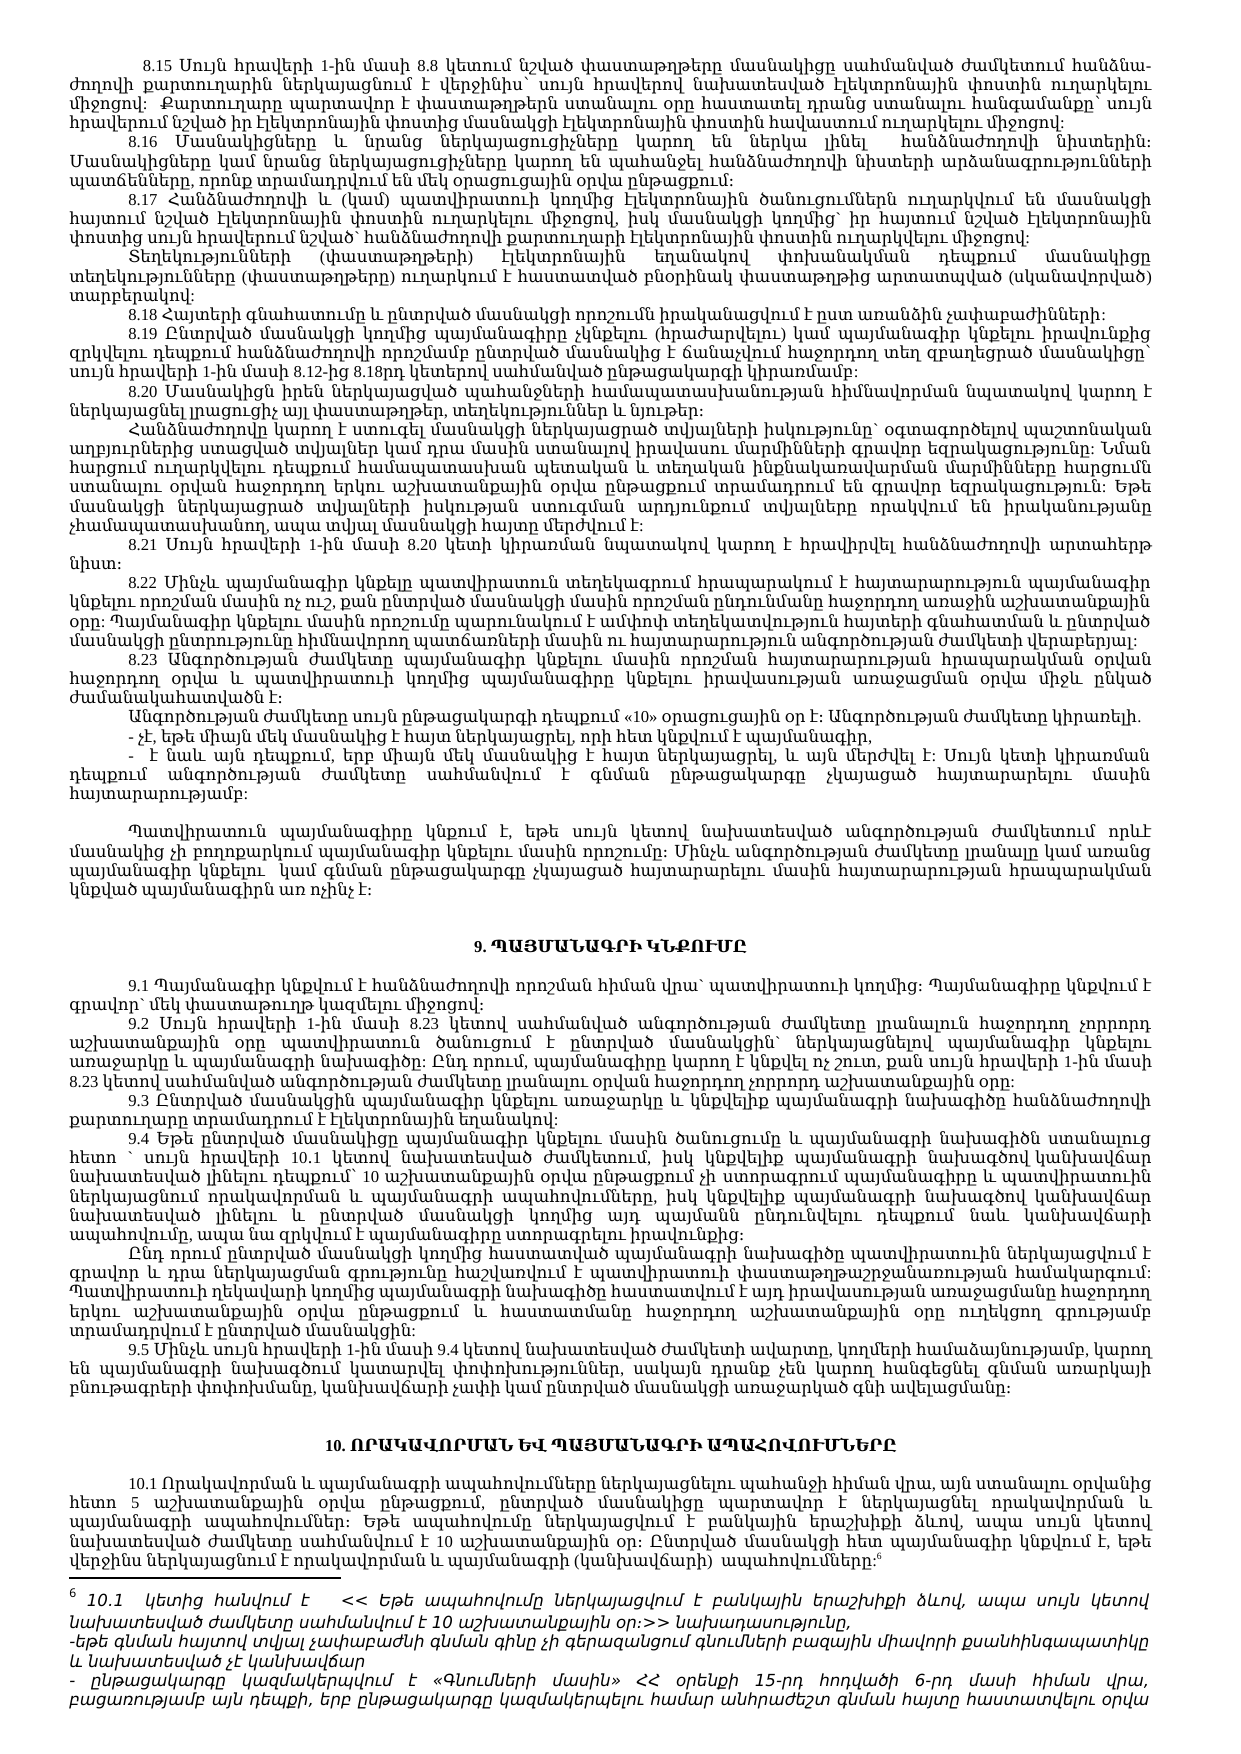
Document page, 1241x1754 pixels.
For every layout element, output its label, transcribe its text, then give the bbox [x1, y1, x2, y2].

text 8.23 Անգործության ժամկետը պայմանագիր կնքելու մասին որոշման հայտարարության հրապարակման օրվան հաջորդող օրվա և պատվիրատուի կողմից պայմանագիրը կնքելու իրավասության առաջացման օրվա միջև ընկած ժամանակահատվածն է։ [69, 650, 1152, 707]
text 9.2 Սույն հրավերի 1-ին մասի 8.23 կետով սահմանված անգործության ժամկետը լրանալուն հաջորդող չորրորդ աշխատանքային օրը պատվիրատուն ծանուցում է ընտրված մասնակցին` ներկայացնելով պայմանագիր կնքելու առաջարկը և պայմանագրի նախագիծը: Ընդ որում, պայմանագիրը կարող է կնքվել ոչ շուտ, քան սույն հրավերի 1-ին մասի 8.23 կետով սահմանված անգործության ժամկետը լրանալու օրվան հաջորդող չորրորդ աշխատանքային օրը: [69, 1014, 1152, 1091]
text 8.21 Սույն հրավերի 1-ին մասի 8.20 կետի կիրառման նպատակով կարող է հրավիրվել հանձնաժողովի արտահերթ նիստ։ [69, 535, 1152, 573]
text 8.18 Հայտերի գնահատումը և ընտրված մասնակցի որոշումն իրականացվում է ըստ առանձին չափաբաժինների: [69, 305, 1152, 324]
text 8.16 Մասնակիցները և նրանց ներկայացուցիչները կարող են ներկա լինել հանձնաժողովի նիստերին։ Մասնակիցները կամ նրանց ներկայացուցիչները կարող են պահանջել հանձնաժողովի նիստերի արձանագրությունների պատճենները, որոնք տրամադրվում են մեկ օրացուցային օրվա ընթացքում։ [69, 132, 1152, 190]
text Հանձնաժողովը կարող է ստուգել մասնակցի ներկայացրած տվյալների իսկությունը` օգտագործելով պաշտոնական աղբյուրներից ստացված տվյալներ կամ դրա մասին ստանալով իրավասու մարմինների գրավոր եզրակացությունը: Նման հարցում ուղարկվելու դեպքում համապատասխան պետական և տեղական ինքնակառավարման մարմինները հարցումն ստանալու օրվան հաջորդող երկու աշխատանքային օրվա ընթացքում տրամադրում են գրավոր եզրակացություն: Եթե մասնակցի ներկայացրած տվյալների իսկության ստուգման արդյունքում տվյալները որակվում են իրականությանը չհամապատասխանող, ապա տվյալ մասնակցի հայտը մերժվում է: [69, 420, 1152, 535]
text 8.20 Մասնակիցն իրեն ներկայացված պահանջների համապատասխանության հիմնավորման նպատակով կարող է ներկայացնել լրացուցիչ այլ փաստաթղթեր, տեղեկություններ և նյութեր։ [69, 381, 1152, 420]
text 10.1 Որակավորման և պայմանագրի ապահովումները ներկայացնելու պահանջի հիման վրա, այն ստանալու օրվանից հետո 5 աշխատանքային օրվա ընթացքում, ընտրված մասնակիցը պարտավոր է ներկայացնել որակավորման և պայմանագրի ապահովումներ։ Եթե ապահովումը ներկայացվում է բանկային երաշխիքի ձևով, ապա սույն կետով նախատեսված ժամկետը սահմանվում է 10 աշխատանքային օր։ Ընտրված մասնակցի հետ պայմանագիր կնքվում է, եթե վերջինս ներկայացնում է որակավորման և պայմանագրի (կանխավճարի) ապահովումները: [69, 1474, 1152, 1570]
text 10. ՈՐԱԿԱՎՈՐՄԱՆ ԵՎ ՊԱՅՄԱՆԱԳՐԻ ԱՊԱՀՈՎՈՒՄՆԵՐԸ [69, 1436, 1152, 1455]
text Ընդ որում ընտրված մասնակցի կողմից հաստատված պայմանագրի նախագիծը պատվիրատուին ներկայացվում է գրավոր և դրա ներկայացման գրությունը հաշվառվում է պատվիրատուի փաստաթղթաշրջանառության համակարգում: Պատվիրատուի ղեկավարի կողմից պայմանագրի նախագիծը հաստատվում է այդ իրավասության առաջացմանը հաջորդող երկու աշխատանքային օրվա ընթացքում և հաստատմանը հաջորդող աշխատանքային օրը ուղեկցող գրությամբ տրամադրվում է ընտրված մասնակցին: [69, 1244, 1152, 1340]
text 8.17 Հանձնաժողովի և (կամ) պատվիրատուի կողմից էլեկտրոնային ծանուցումներն ուղարկվում են մասնակցի հայտում նշված էլեկտրոնային փոստին ուղարկելու միջոցով, իսկ մասնակցի կողմից` իր հայտում նշված էլեկտրոնային փոստից սույն հրավերում նշված` հանձնաժողովի քարտուղարի էլեկտրոնային փոստին ուղարկվելու միջոցով: [69, 190, 1152, 247]
text - չէ, եթե միայն մեկ մասնակից է հայտ ներկայացրել, որի հետ կնքվում է պայմանագիր, [69, 726, 1152, 746]
text Պատվիրատուն պայմանագիրը կնքում է, եթե սույն կետով նախատեսված անգործության ժամկետում որևէ մասնակից չի բողոքարկում պայմանագիր կնքելու մասին որոշումը։ Մինչև անգործության ժամկետը լրանալը կամ առանց պայմանագիր կնքելու կամ գնման ընթացակարգը չկայացած հայտարարելու մասին հայտարարության հրապարակման կնքված պայմանագիրն առ ոչինչ է։ [69, 822, 1152, 899]
text 9.1 Պայմանագիր կնքվում է հանձնաժողովի որոշման հիման վրա` պատվիրատուի կողմից։ Պայմանագիրը կնքվում է գրավոր` մեկ փաստաթուղթ կազմելու միջոցով։ [69, 976, 1152, 1014]
text 8.19 Ընտրված մասնակցի կողմից պայմանագիրը չկնքելու (հրաժարվելու) կամ պայմանագիր կնքելու իրավունքից զրկվելու դեպքում հանձնաժողովի որոշմամբ ընտրված մասնակից է ճանաչվում հաջորդող տեղ զբաղեցրած մասնակիցը՝ սույն հրավերի 1-ին մասի 8.12-ից 8.18րդ կետերով սահմանված ընթացակարգի կիրառմամբ: [69, 324, 1152, 381]
text Անգործության ժամկետը սույն ընթացակարգի դեպքում «10» օրացուցային օր է։ Անգործության ժամկետը կիրառելի. [69, 707, 1152, 726]
text - է նաև այն դեպքում, երբ միայն մեկ մասնակից է հայտ ներկայացրել, և այն մերժվել է: Սույն կետի կիրառման դեպքում անգործության ժամկետը սահմանվում է գնման ընթացակարգը չկայացած հայտարարելու մասին հայտարարությամբ: [69, 746, 1152, 803]
text 8.22 Մինչև պայմանագիր կնքելը պատվիրատուն տեղեկագրում հրապարակում է հայտարարություն պայմանագիր կնքելու որոշման մասին ոչ ուշ, քան ընտրված մասնակցի մասին որոշման ընդունմանը հաջորդող առաջին աշխատանքային օրը: Պայմանագիր կնքելու մասին որոշումը պարունակում է ամփոփ տեղեկատվություն հայտերի գնահատման և ընտրված մասնակցի ընտրությունը հիմնավորող պատճառների մասին ու հայտարարություն անգործության ժամկետի վերաբերյալ: [69, 573, 1152, 650]
text 9.5 Մինչև սույն հրավերի 1-ին մասի 9.4 կետով նախատեսված ժամկետի ավարտը, կողմերի համաձայնությամբ, կարող են պայմանագրի նախագծում կատարվել փոփոխություններ, սակայն դրանք չեն կարող հանգեցնել գնման առարկայի բնութագրերի փոփոխմանը, կանխավճարի չափի կամ ընտրված մասնակցի առաջարկած գնի ավելացմանը։ [69, 1340, 1152, 1397]
text 8.15 Սույն հրավերի 1-ին մասի 8.8 կետում նշված փաստաթղթերը մասնակիցը սահմանված ժամկետում հանձնաժողովի քարտուղարին ներկայացնում է վերջինիս՝ սույն հրավերով նախատեսված էլեկտրոնային փոստին ուղարկելու միջոցով: Քարտուղարը պարտավոր է փաստաթղթերն ստանալու օրը հաստատել դրանց ստանալու հանգամանքը՝ սույն հրավերում նշված իր էլեկտրոնային փոստից մասնակցի էլեկտրոնային փոստին հավաստում ուղարկելու միջոցով: [69, 56, 1152, 132]
text Տեղեկությունների (փաստաթղթերի) էլեկտրոնային եղանակով փոխանակման դեպքում մասնակիցը տեղեկությունները (փաստաթղթերը) ուղարկում է հաստատված բնօրինակ փաստաթղթից արտատպված (սկանավորված) տարբերակով: [69, 247, 1152, 305]
text 9.3 Ընտրված մասնակցին պայմանագիր կնքելու առաջարկը և կնքվելիք պայմանագրի նախագիծը հանձնաժողովի քարտուղարը տրամադրում է էլեկտրոնային եղանակով: [69, 1091, 1152, 1129]
text 9. ՊԱՅՄԱՆԱԳՐԻ ԿՆՔՈՒՄԸ [69, 937, 1152, 956]
text 9.4 Եթե ընտրված մասնակիցը պայմանագիր կնքելու մասին ծանուցումը և պայմանագրի նախագիծն ստանալուց հետո ` սույն հրավերի 10․1 կետով նախատեսված ժամկետում, իսկ կնքվելիք պայմանագրի նախագծով կանխավճար նախատեսված լինելու դեպքում՝ 10 աշխատանքային օրվա ընթացքում չի ստորագրում պայմանագիրը և պատվիրատուին ներկայացնում որակավորման և պայմանագրի ապահովումները, իսկ կնքվելիք պայմանագրի նախագծով կանխավճար նախատեսված լինելու և ընտրված մասնակցի կողմից այդ պայմանն ընդունվելու դեպքում նաև կանխավճարի ապահովումը, ապա նա զրկվում է պայմանագիրը ստորագրելու իրավունքից։ [69, 1129, 1152, 1244]
